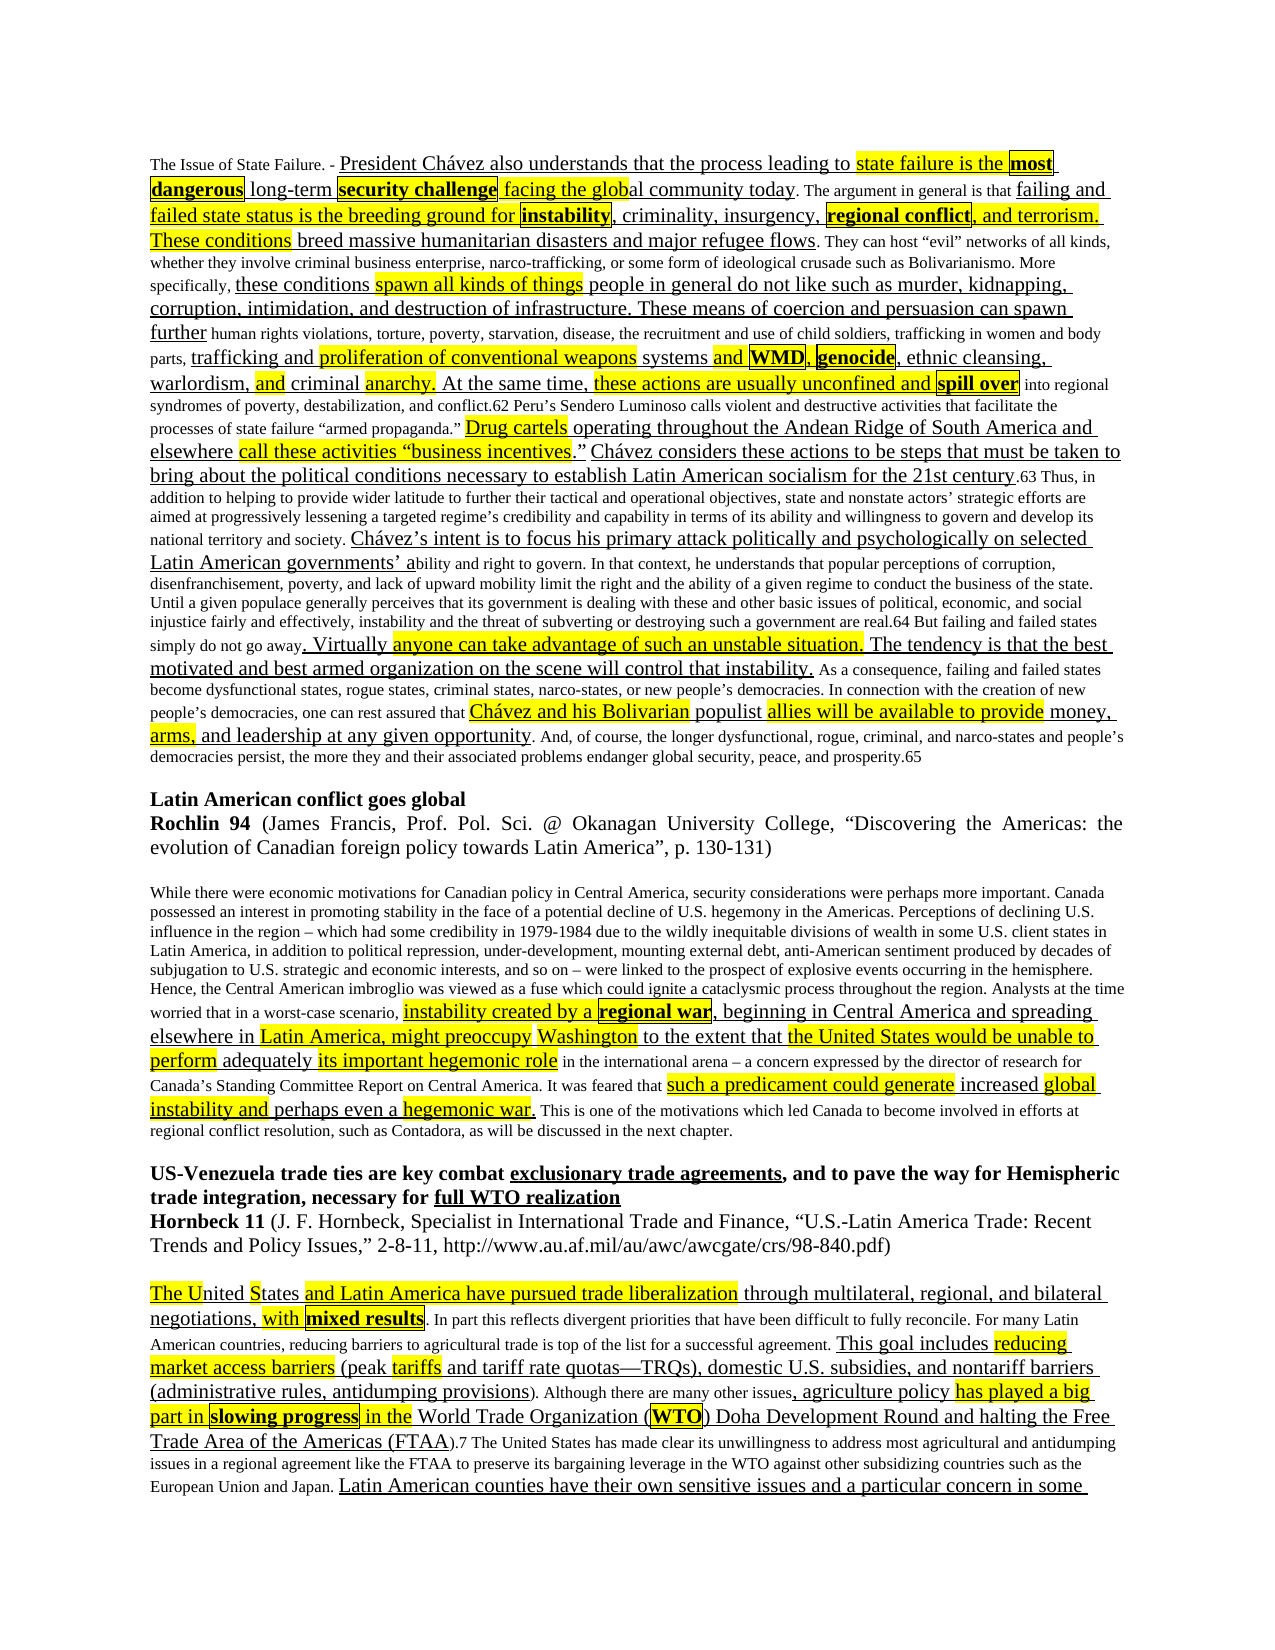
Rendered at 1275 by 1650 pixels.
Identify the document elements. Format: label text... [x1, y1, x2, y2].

text Hornbeck 11 (J. F. Hornbeck, Specialist in International Trade and Finance, “U.S.-Latin America Trade: Recent Trends and Policy Issues,” 2-8-11, http://www.au.af.mil/au/awc/awcgate/crs/98-840.pdf) [150, 1209, 1125, 1257]
text While there were economic motivations for Canadian policy in Central America, security considerations were perhaps more important. Canada possessed an interest in promoting stability in the face of a potential decline of U.S. hegemony in the Americas. Perceptions of declining U.S. influence in the region – which had some credibility in 1979-1984 due to the wildly inequitable divisions of wealth in some U.S. client states in Latin America, in addition to political repression, under-development, mounting external debt, anti-American sentiment produced by decades of subjugation to U.S. strategic and economic interests, and so on – were linked to the prospect of explosive events occurring in the hemisphere. Hence, the Central American imbroglio was viewed as a fuse which could ignite a cataclysmic process throughout the region. Analysts at the time worried that in a worst-case scenario, instability created by a regional war, beginning in Central America and spreading elsewhere in Latin America, might preoccupy Washington to the extent that the United States would be unable to perform adequately its important hegemonic role in the international arena – a concern expressed by the director of research for Canada’s Standing Committee Report on Central America. It was feared that such a predicament could generate increased global instability and perhaps even a hegemonic war. This is one of the motivations which led Canada to become involved in efforts at regional conflict resolution, such as Contadora, as will be discussed in the next chapter. [150, 883, 1125, 1140]
text The Issue of State Failure. - President Chávez also understands that the process leading to state failure is the most dangerous long-term security challenge facing the global community today. The argument in general is that failing and failed state status is the breeding ground for instability, criminality, insurgency, regional conflict, and terrorism. These conditions breed massive humanitarian disasters and major refugee flows. They can host “evil” networks of all kinds, whether they involve criminal business enterprise, narco-trafficking, or some form of ideological crusade such as Bolivarianismo. More specifically, these conditions spawn all kinds of things people in general do not like such as murder, kidnapping, corruption, intimidation, and destruction of infrastructure. These means of coercion and persuasion can spawn further human rights violations, torture, poverty, starvation, disease, the recruitment and use of child soldiers, trafficking in women and body parts, trafficking and proliferation of conventional weapons systems and WMD, genocide, ethnic cleansing, warlordism, and criminal anarchy. At the same time, these actions are usually unconfined and spill over into regional syndromes of poverty, destabilization, and conflict.62 Peru’s Sendero Luminoso calls violent and destructive activities that facilitate the processes of state failure “armed propaganda.” Drug cartels operating throughout the Andean Ridge of South America and elsewhere call these activities “business incentives.” Chávez considers these actions to be steps that must be taken to bring about the political conditions necessary to establish Latin American socialism for the 21st century.63 Thus, in addition to helping to provide wider latitude to further their tactical and operational objectives, state and nonstate actors’ strategic efforts are aimed at progressively lessening a targeted regime’s credibility and capability in terms of its ability and willingness to govern and develop its national territory and society. Chávez’s intent is to focus his primary attack politically and psychologically on selected Latin American governments’ ability and right to govern. In that context, he understands that popular perceptions of corruption, disenfranchisement, poverty, and lack of upward mobility limit the right and the ability of a given regime to conduct the business of the state. Until a given populace generally perceives that its government is dealing with these and other basic issues of political, economic, and social injustice fairly and effectively, instability and the threat of subverting or destroying such a government are real.64 But failing and failed states simply do not go away. Virtually anyone can take advantage of such an unstable situation. The tendency is that the best motivated and best armed organization on the scene will control that instability. As a consequence, failing and failed states become dysfunctional states, rogue states, criminal states, narco-states, or new people’s democracies. In connection with the creation of new people’s democracies, one can rest assured that Chávez and his Bolivarian populist allies will be available to provide money, arms, and leadership at any given opportunity. And, of course, the longer dysfunctional, rogue, criminal, and narco-states and people’s democracies persist, the more they and their associated problems endanger global security, peace, and prosperity.65 [150, 150, 1125, 766]
subtitle Latin American conflict goes global [150, 787, 1125, 811]
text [150, 1281, 1125, 1497]
subtitle US-Venezuela trade ties are key combat exclusionary trade agreements, and to pave the way for Hemispheric trade integration, necessary for full WTO realization [150, 1161, 1125, 1209]
text Rochlin 94 (James Francis, Prof. Pol. Sci. @ Okanagan University College, “Discovering the Americas: the evolution of Canadian foreign policy towards Latin America”, p. 130-131) [150, 811, 1125, 859]
